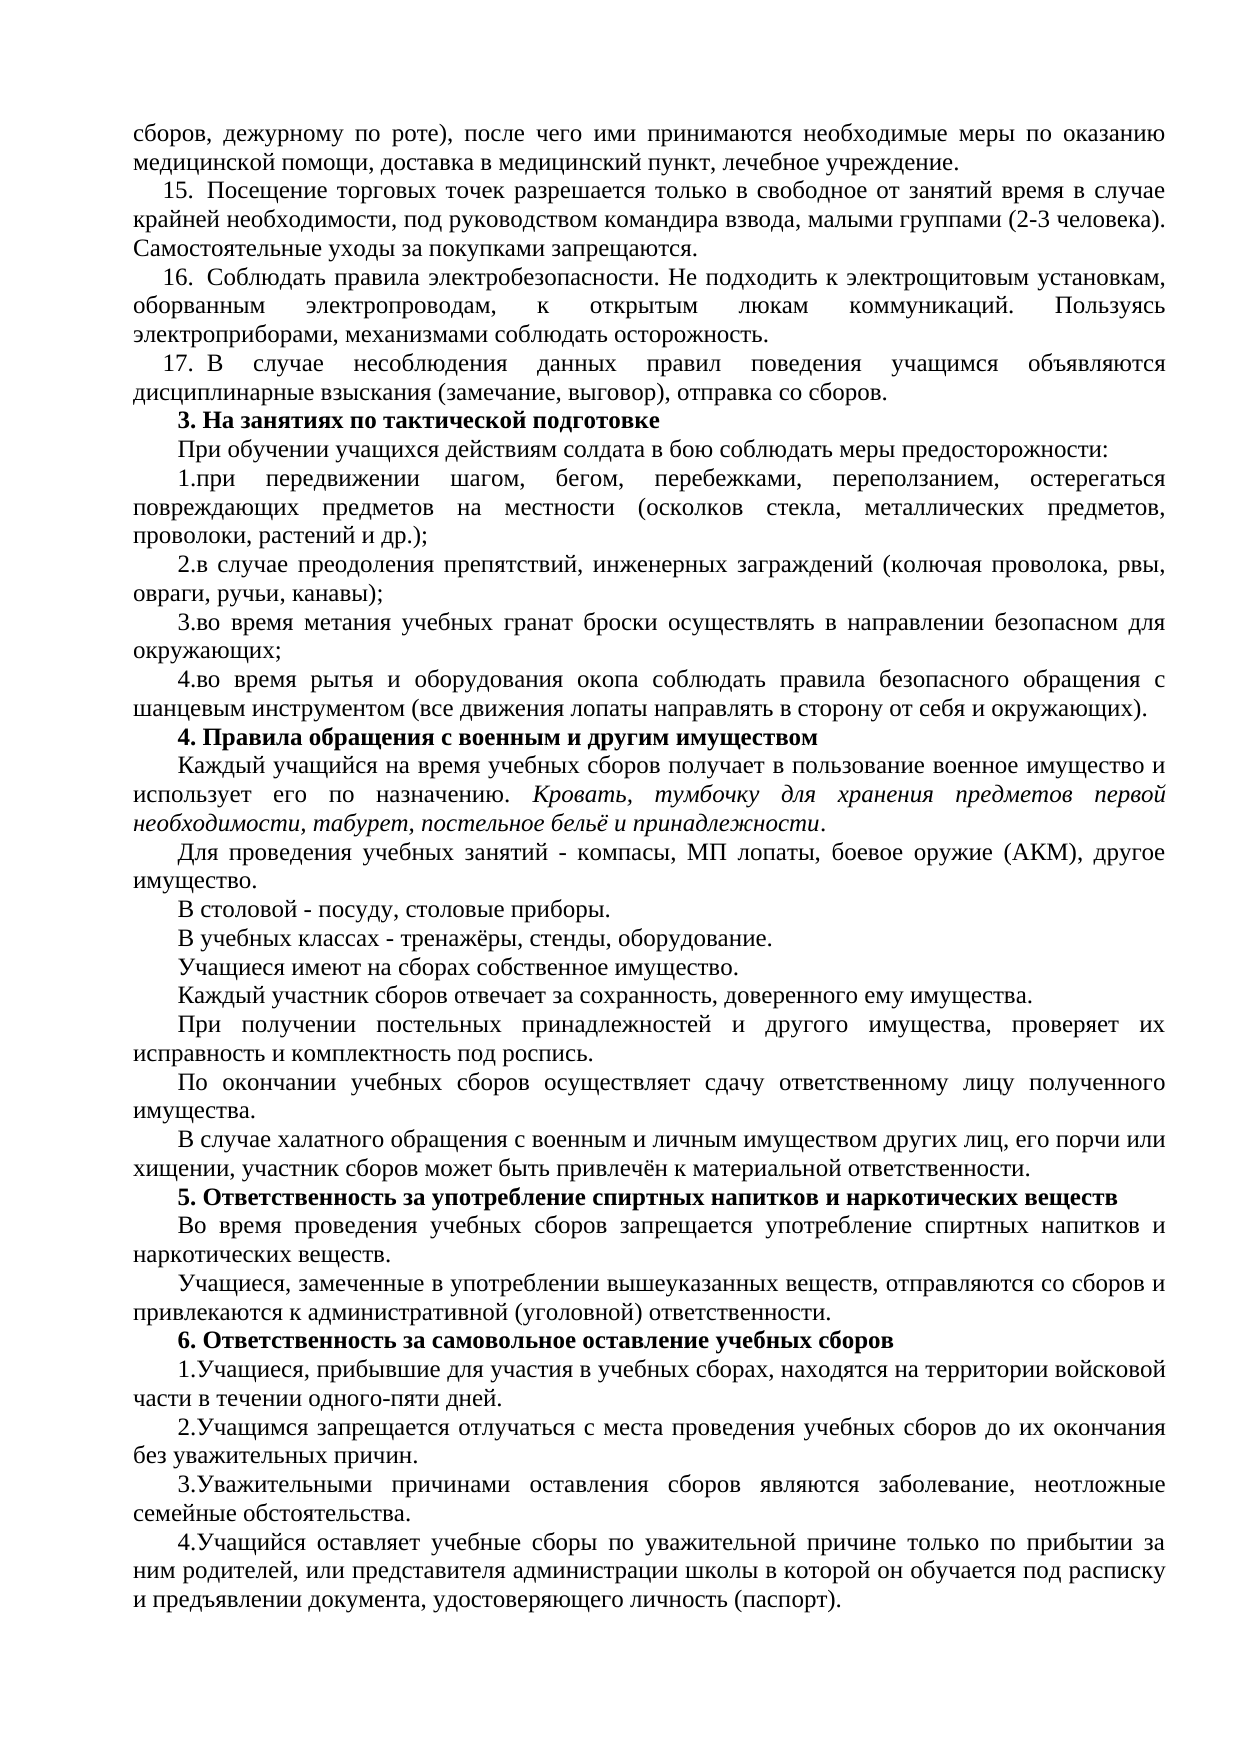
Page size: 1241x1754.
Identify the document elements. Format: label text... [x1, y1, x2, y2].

text 6. Ответственность за самовольное оставление учебных сборов [133, 1326, 1167, 1354]
text 3.Уважительными причинами оставления сборов являются заболевание, неотложные семейные обстоятельства. [133, 1469, 1167, 1527]
text При обучении учащихся действиям солдата в бою соблюдать меры предосторожности: [133, 434, 1167, 463]
text Учащиеся, замеченные в употреблении вышеуказанных веществ, отправляются со сборов и привлекаются к административной (уголовной) ответственности. [133, 1268, 1167, 1326]
text 4.во время рытья и оборудования окопа соблюдать правила безопасного обращения с шанцевым инструментом (все движения лопаты направлять в сторону от себя и окружающих). [133, 664, 1167, 722]
text Каждый учащийся на время учебных сборов получает в пользование военное имущество и использует его по назначению. Кровать, тумбочку для хранения предметов первой необходимости, табурет, постельное бельё и принадлежности. [133, 751, 1167, 837]
text В столовой - посуду, столовые приборы. [133, 894, 1167, 923]
text Каждый участник сборов отвечает за сохранность, доверенного ему имущества. [133, 981, 1167, 1009]
text В случае халатного обращения с военным и личным имуществом других лиц, его порчи или хищении, участник сборов может быть привлечён к материальной ответственности. [133, 1124, 1167, 1182]
text Для проведения учебных занятий - компасы, МП лопаты, боевое оружие (АКМ), другое имущество. [133, 837, 1167, 894]
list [133, 118, 1167, 176]
text 4. Правила обращения с военным и другим имуществом [133, 722, 1167, 751]
text 2.в случае преодоления препятствий, инженерных заграждений (колючая проволока, рвы, овраги, ручьи, канавы); [133, 549, 1167, 607]
list Соблюдать правила электробезопасности. Не подходить к электрощитовым установкам, оборванным электропроводам, к открытым люкам коммуникаций. Пользуясь электроприборами, механизмами соблюдать осторожность. [133, 262, 1167, 348]
text По окончании учебных сборов осуществляет сдачу ответственному лицу полученного имущества. [133, 1067, 1167, 1124]
text 2.Учащимся запрещается отлучаться с места проведения учебных сборов до их окончания без уважительных причин. [133, 1412, 1167, 1469]
text При получении постельных принадлежностей и другого имущества, проверяет их исправность и комплектность под роспись. [133, 1009, 1167, 1067]
text 3.во время метания учебных гранат броски осуществлять в направлении безопасном для окружающих; [133, 607, 1167, 664]
text 1.Учащиеся, прибывшие для участия в учебных сборах, находятся на территории войсковой части в течении одного-пяти дней. [133, 1354, 1167, 1412]
text 4.Учащийся оставляет учебные сборы по уважительной причине только по прибытии за ним родителей, или представителя администрации школы в которой он обучается под расписку и предъявлении документа, удостоверяющего личность (паспорт). [133, 1527, 1167, 1613]
text 5. Ответственность за употребление спиртных напитков и наркотических веществ [133, 1182, 1167, 1211]
text В учебных классах - тренажёры, стенды, оборудование. [133, 923, 1167, 952]
text Учащиеся имеют на сборах собственное имущество. [133, 952, 1167, 981]
text 3. На занятиях по тактической подготовке [133, 406, 1167, 434]
text Во время проведения учебных сборов запрещается употребление спиртных напитков и наркотических веществ. [133, 1211, 1167, 1268]
list В случае несоблюдения данных правил поведения учащимся объявляются дисциплинарные взыскания (замечание, выговор), отправка со сборов. [133, 348, 1167, 406]
text 1.при передвижении шагом, бегом, перебежками, переползанием, остерегаться повреждающих предметов на местности (осколков стекла, металлических предметов, проволоки, растений и др.); [133, 463, 1167, 549]
list Посещение торговых точек разрешается только в свободное от занятий время в случае крайней необходимости, под руководством командира взвода, малыми группами (2-3 человека). Самостоятельные уходы за покупками запрещаются. [133, 176, 1167, 262]
